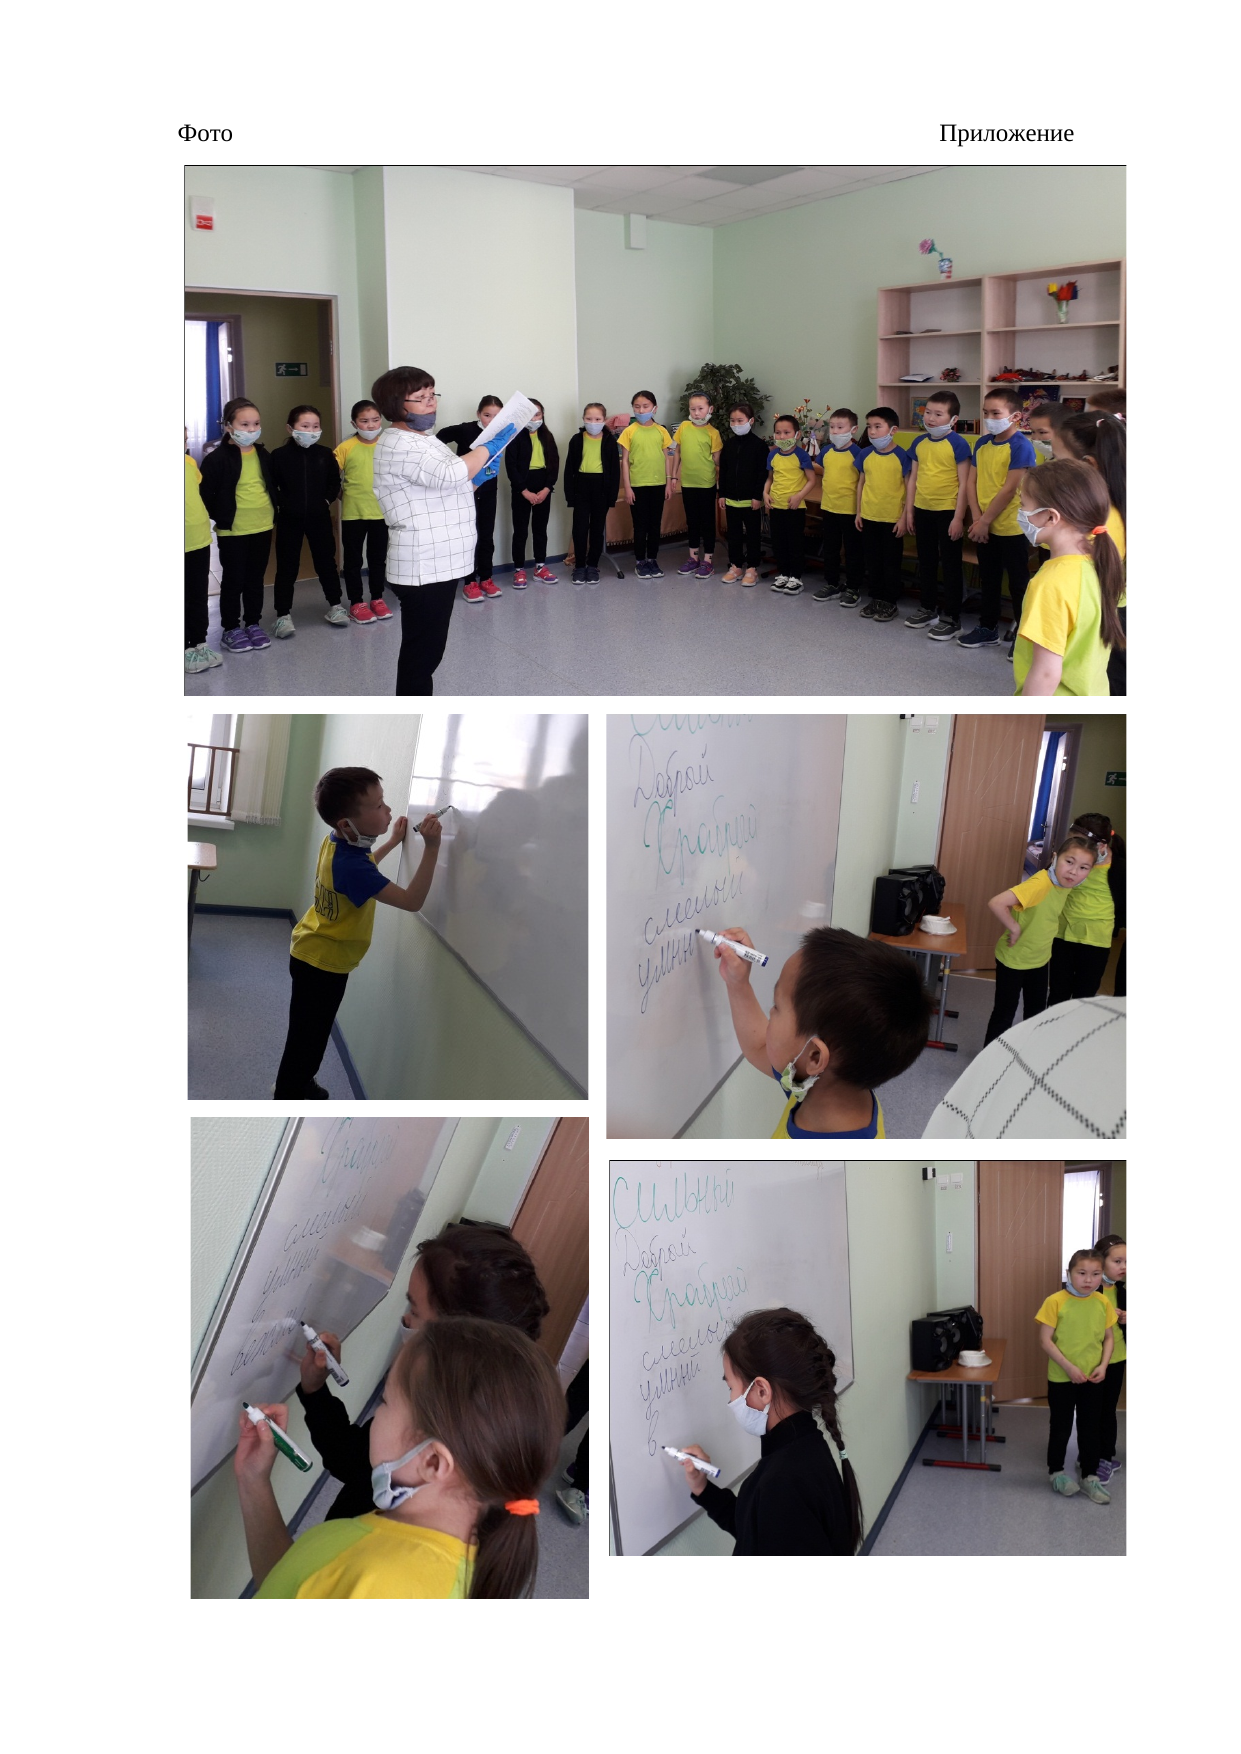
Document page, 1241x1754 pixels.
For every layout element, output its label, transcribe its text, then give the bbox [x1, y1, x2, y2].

picture [190, 1117, 589, 1599]
text Фото Приложение [177, 118, 1152, 147]
picture [184, 165, 1127, 696]
picture [606, 714, 1127, 1139]
picture [187, 714, 589, 1100]
picture [609, 1160, 1127, 1556]
